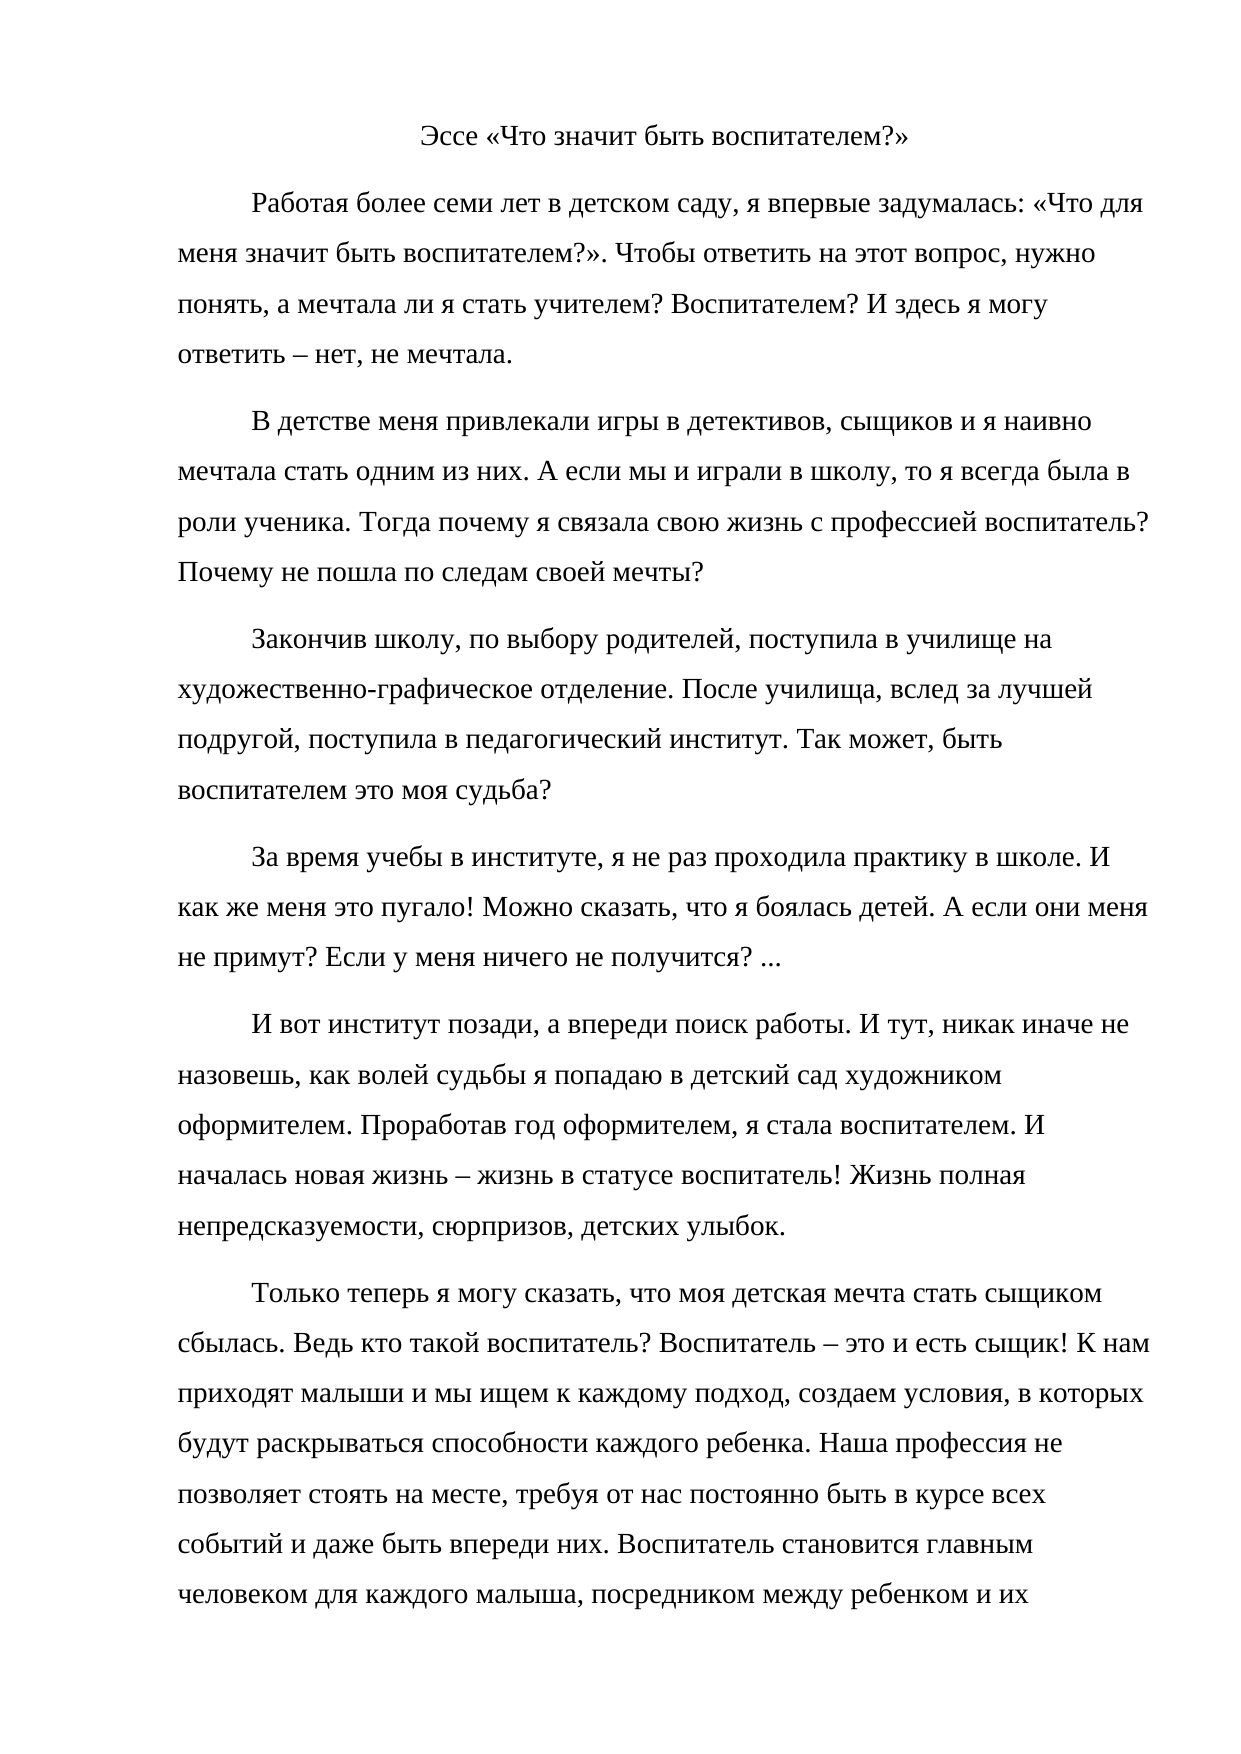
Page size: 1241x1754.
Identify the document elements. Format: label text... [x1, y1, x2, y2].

text Работая более семи лет в детском саду, я впервые задумалась: «Что для меня значит быть воспитателем?». Чтобы ответить на этот вопрос, нужно понять, а мечтала ли я стать учителем? Воспитателем? И здесь я могу ответить – нет, не мечтала. [177, 185, 1152, 369]
text Эссе «Что значит быть воспитателем?» [177, 118, 1152, 152]
text Закончив школу, по выбору родителей, поступила в училище на художественно-графическое отделение. После училища, вслед за лучшей подругой, поступила в педагогический институт. Так может, быть воспитателем это моя судьба? [177, 621, 1152, 805]
text И вот институт позади, а впереди поиск работы. И тут, никак иначе не назовешь, как волей судьбы я попадаю в детский сад художником оформителем. Проработав год оформителем, я стала воспитателем. И началась новая жизнь – жизнь в статусе воспитатель! Жизнь полная непредсказуемости, сюрпризов, детских улыбок. [177, 1006, 1152, 1241]
text За время учебы в институте, я не раз проходила практику в школе. И как же меня это пугало! Можно сказать, что я боялась детей. А если они меня не примут? Если у меня ничего не получится? ... [177, 839, 1152, 973]
text В детстве меня привлекали игры в детективов, сыщиков и я наивно мечтала стать одним из них. А если мы и играли в школу, то я всегда была в роли ученика. Тогда почему я связала свою жизнь с профессией воспитатель? Почему не пошла по следам своей мечты? [177, 403, 1152, 587]
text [177, 1275, 1152, 1610]
